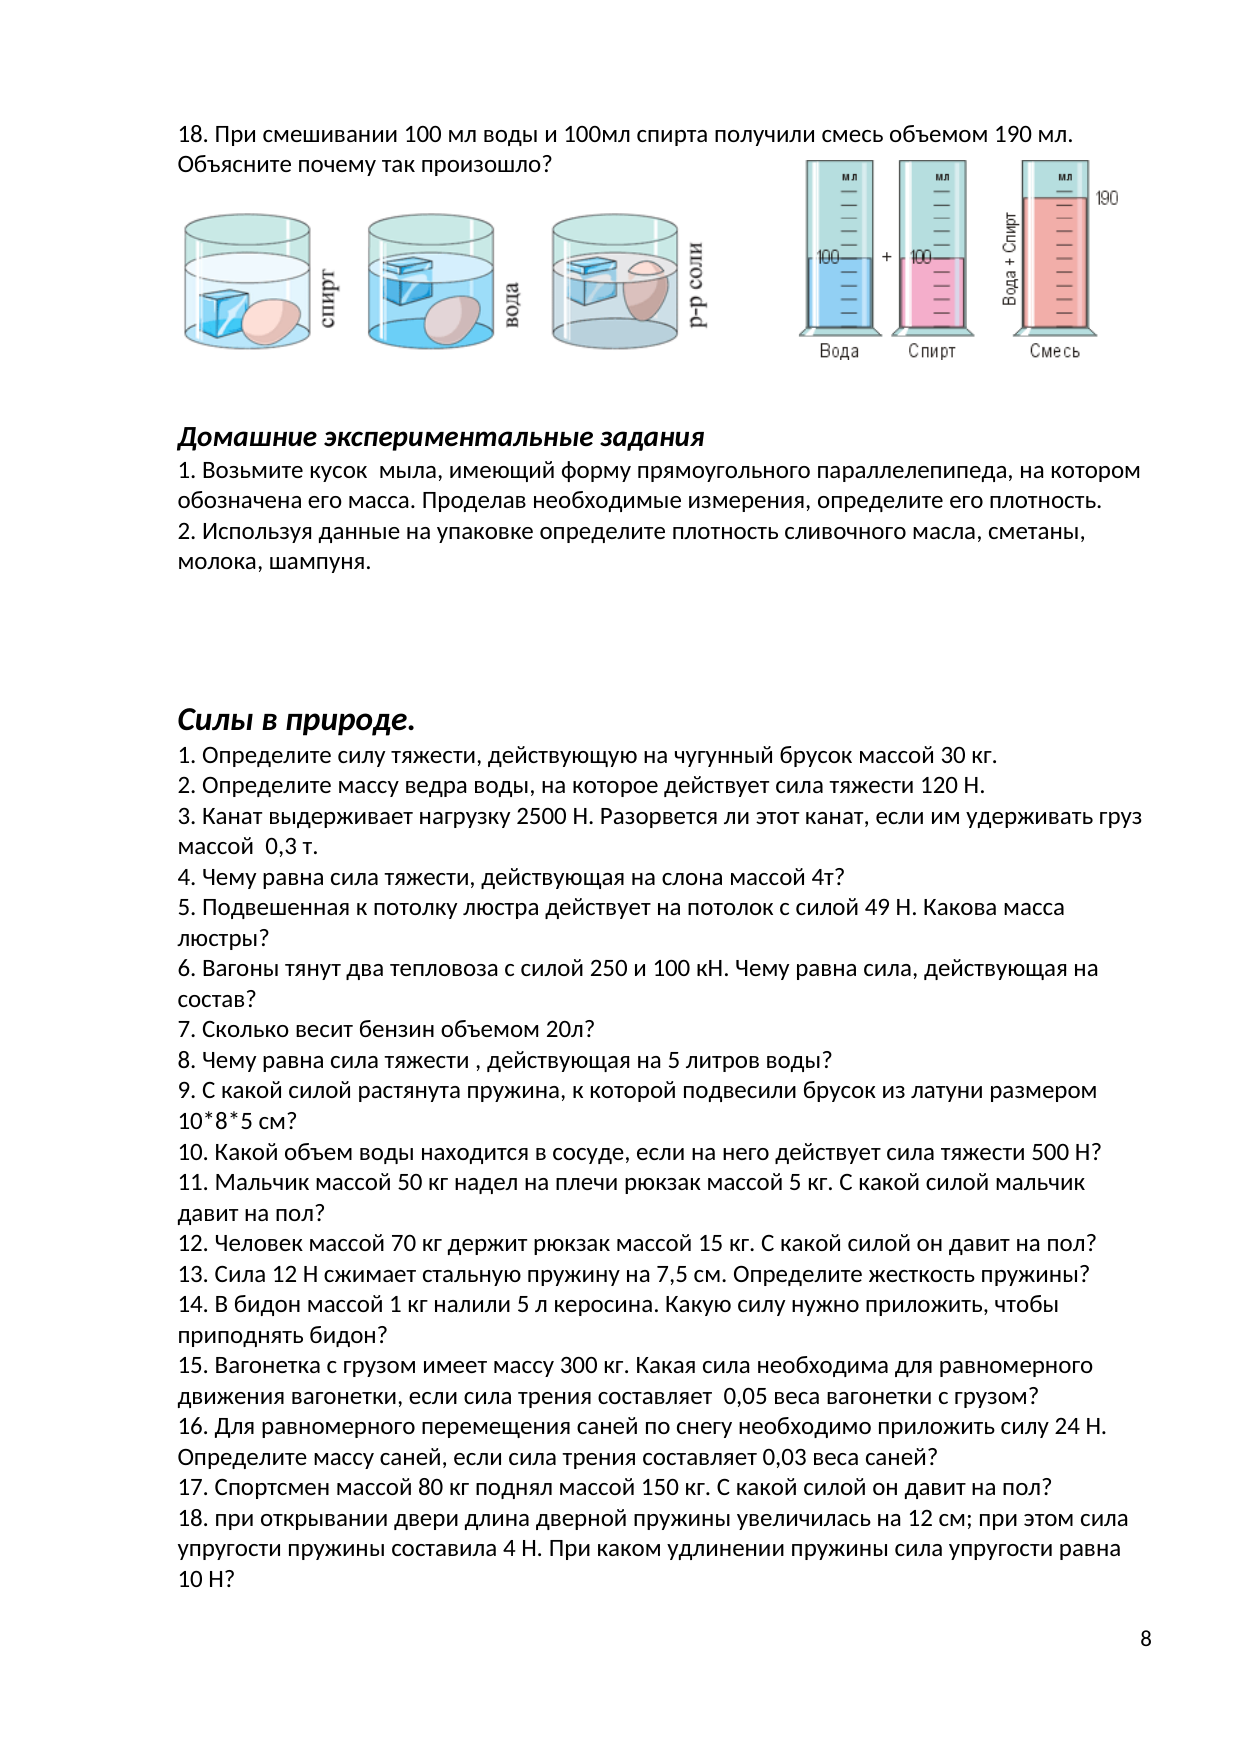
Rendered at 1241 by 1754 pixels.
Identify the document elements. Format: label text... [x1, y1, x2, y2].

text 12. Человек массой 70 кг держит рюкзак массой 15 кг. С какой силой он давит на пол? [177, 1227, 1152, 1258]
text 2. Определите массу ведра воды, на которое действует сила тяжести 120 Н. [177, 769, 1152, 800]
text 17. Спортсмен массой 80 кг поднял массой 150 кг. С какой силой он давит на пол? [177, 1471, 1152, 1502]
text 14. В бидон массой 1 кг налили 5 л керосина. Какую силу нужно приложить, чтобы приподнять бидон? [177, 1288, 1152, 1349]
text 4. Чему равна сила тяжести, действующая на слона массой 4т? [177, 861, 1152, 891]
text 13. Сила 12 Н сжимает стальную пружину на 7,5 см. Определите жесткость пружины? [177, 1258, 1152, 1288]
text 1. Возьмите кусок мыла, имеющий форму прямоугольного параллелепипеда, на котором обозначена его масса. Проделав необходимые измерения, определите его плотность. [177, 454, 1152, 515]
text 18. При смешивании 100 мл воды и 100мл спирта получили смесь объемом 190 мл. Объясните почему так произошло? [177, 118, 1152, 179]
text 1. Определите силу тяжести, действующую на чугунный брусок массой 30 кг. [177, 739, 1152, 769]
text 9. С какой силой растянута пружина, к которой подвесили брусок из латуни размером 10*8*5 см? [177, 1074, 1152, 1136]
text 5. Подвешенная к потолку люстра действует на потолок с силой 49 Н. Какова масса люстры? [177, 891, 1152, 952]
text 6. Вагоны тянут два тепловоза с силой 250 и 100 кН. Чему равна сила, действующая на состав? [177, 952, 1152, 1013]
text 2. Используя данные на упаковке определите плотность сливочного масла, сметаны, молока, шампуня. [177, 515, 1152, 576]
text 3. Канат выдерживает нагрузку 2500 Н. Разорвется ли этот канат, если им удерживать груз массой 0,3 т. [177, 800, 1152, 861]
picture [178, 205, 714, 359]
text 16. Для равномерного перемещения саней по снегу необходимо приложить силу 24 Н. Определите массу саней, если сила трения составляет 0,03 веса саней? [177, 1410, 1152, 1471]
text Домашние экспериментальные задания [177, 418, 1152, 454]
text 18. при открывании двери длина дверной пружины увеличилась на 12 см; при этом сила упругости пружины составила 4 Н. При каком удлинении пружины сила упругости равна 10 Н? [177, 1502, 1152, 1593]
picture [798, 160, 1118, 360]
text 11. Мальчик массой 50 кг надел на плечи рюкзак массой 5 кг. С какой силой мальчик давит на пол? [177, 1166, 1152, 1227]
text 15. Вагонетка с грузом имеет массу 300 кг. Какая сила необходима для равномерного движения вагонетки, если сила трения составляет 0,05 веса вагонетки с грузом? [177, 1349, 1152, 1410]
text 7. Сколько весит бензин объемом 20л? [177, 1013, 1152, 1044]
text Силы в природе. [177, 698, 1152, 739]
text 8. Чему равна сила тяжести , действующая на 5 литров воды? [177, 1044, 1152, 1074]
text 10. Какой объем воды находится в сосуде, если на него действует сила тяжести 500 Н? [177, 1136, 1152, 1166]
